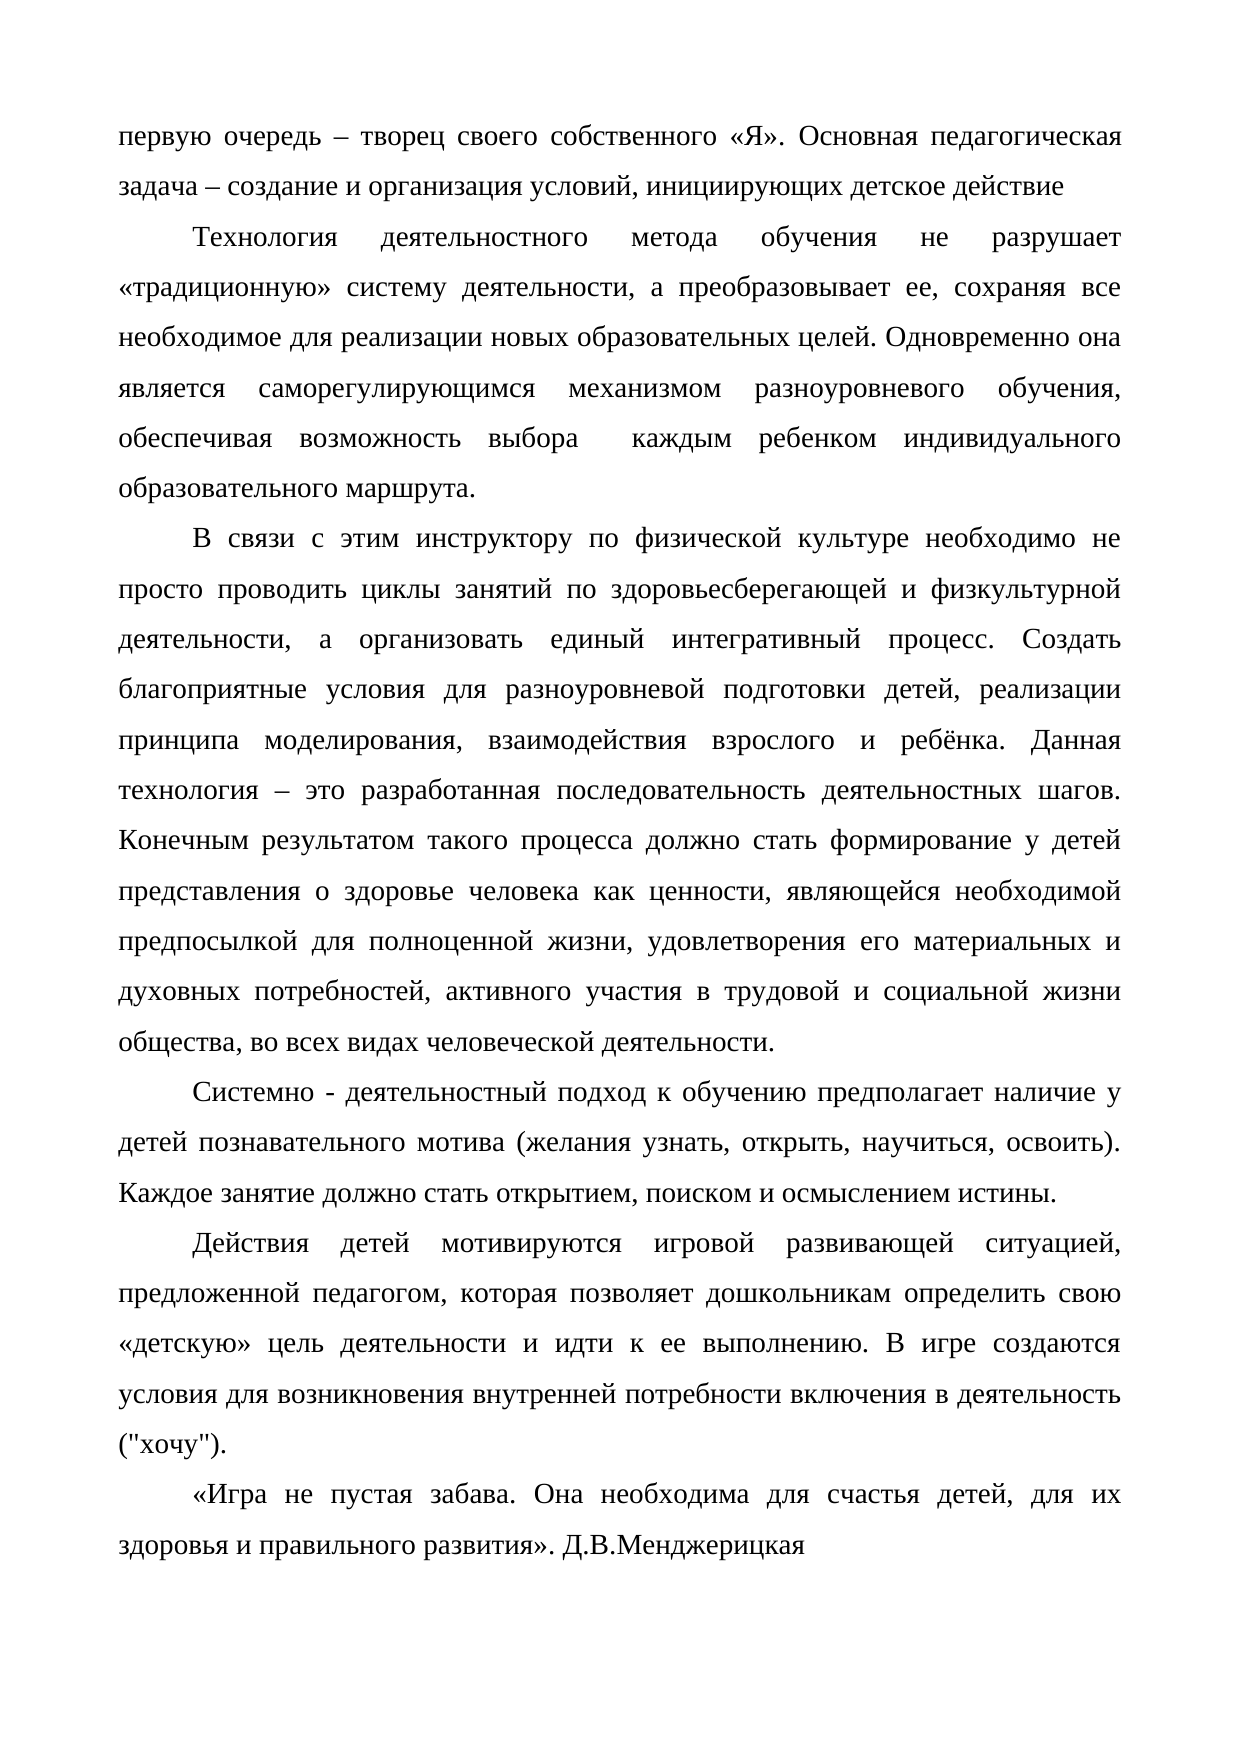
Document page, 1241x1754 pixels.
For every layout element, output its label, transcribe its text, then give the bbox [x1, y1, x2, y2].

text Системно - деятельностный подход к обучению предполагает наличие у детей познавательного мотива (желания узнать, открыть, научиться, освоить). Каждое занятие должно стать открытием, поиском и осмыслением истины. [118, 1074, 1122, 1208]
text Технология деятельностного метода обучения не разрушает «традиционную» систему деятельности, а преобразовывает ее, сохраняя все необходимое для реализации новых образовательных целей. Одновременно она является саморегулирующимся механизмом разноуровневого обучения, обеспечивая возможность выбора каждым ребенком индивидуального образовательного маршрута. [118, 219, 1122, 504]
text В связи с этим инструктору по физической культуре необходимо не просто проводить циклы занятий по здоровьесберегающей и физкультурной деятельности, а организовать единый интегративный процесс. Создать благоприятные условия для разноуровневой подготовки детей, реализации принципа моделирования, взаимодействия взрослого и ребёнка. Данная технология – это разработанная последовательность деятельностных шагов. Конечным результатом такого процесса должно стать формирование у детей представления о здоровье человека как ценности, являющейся необходимой предпосылкой для полноценной жизни, удовлетворения его материальных и духовных потребностей, активного участия в трудовой и социальной жизни общества, во всех видах человеческой деятельности. [118, 521, 1122, 1057]
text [118, 118, 1122, 202]
text Действия детей мотивируются игровой развивающей ситуацией, предложенной педагогом, которая позволяет дошкольникам определить свою «детскую» цель деятельности и идти к ее выполнению. В игре создаются условия для возникновения внутренней потребности включения в деятельность ("хочу"). [118, 1225, 1122, 1460]
text «Игра не пустая забава. Она необходима для счастья детей, для их здоровья и правильного развития». Д.В.Менджерицкая [118, 1477, 1122, 1560]
